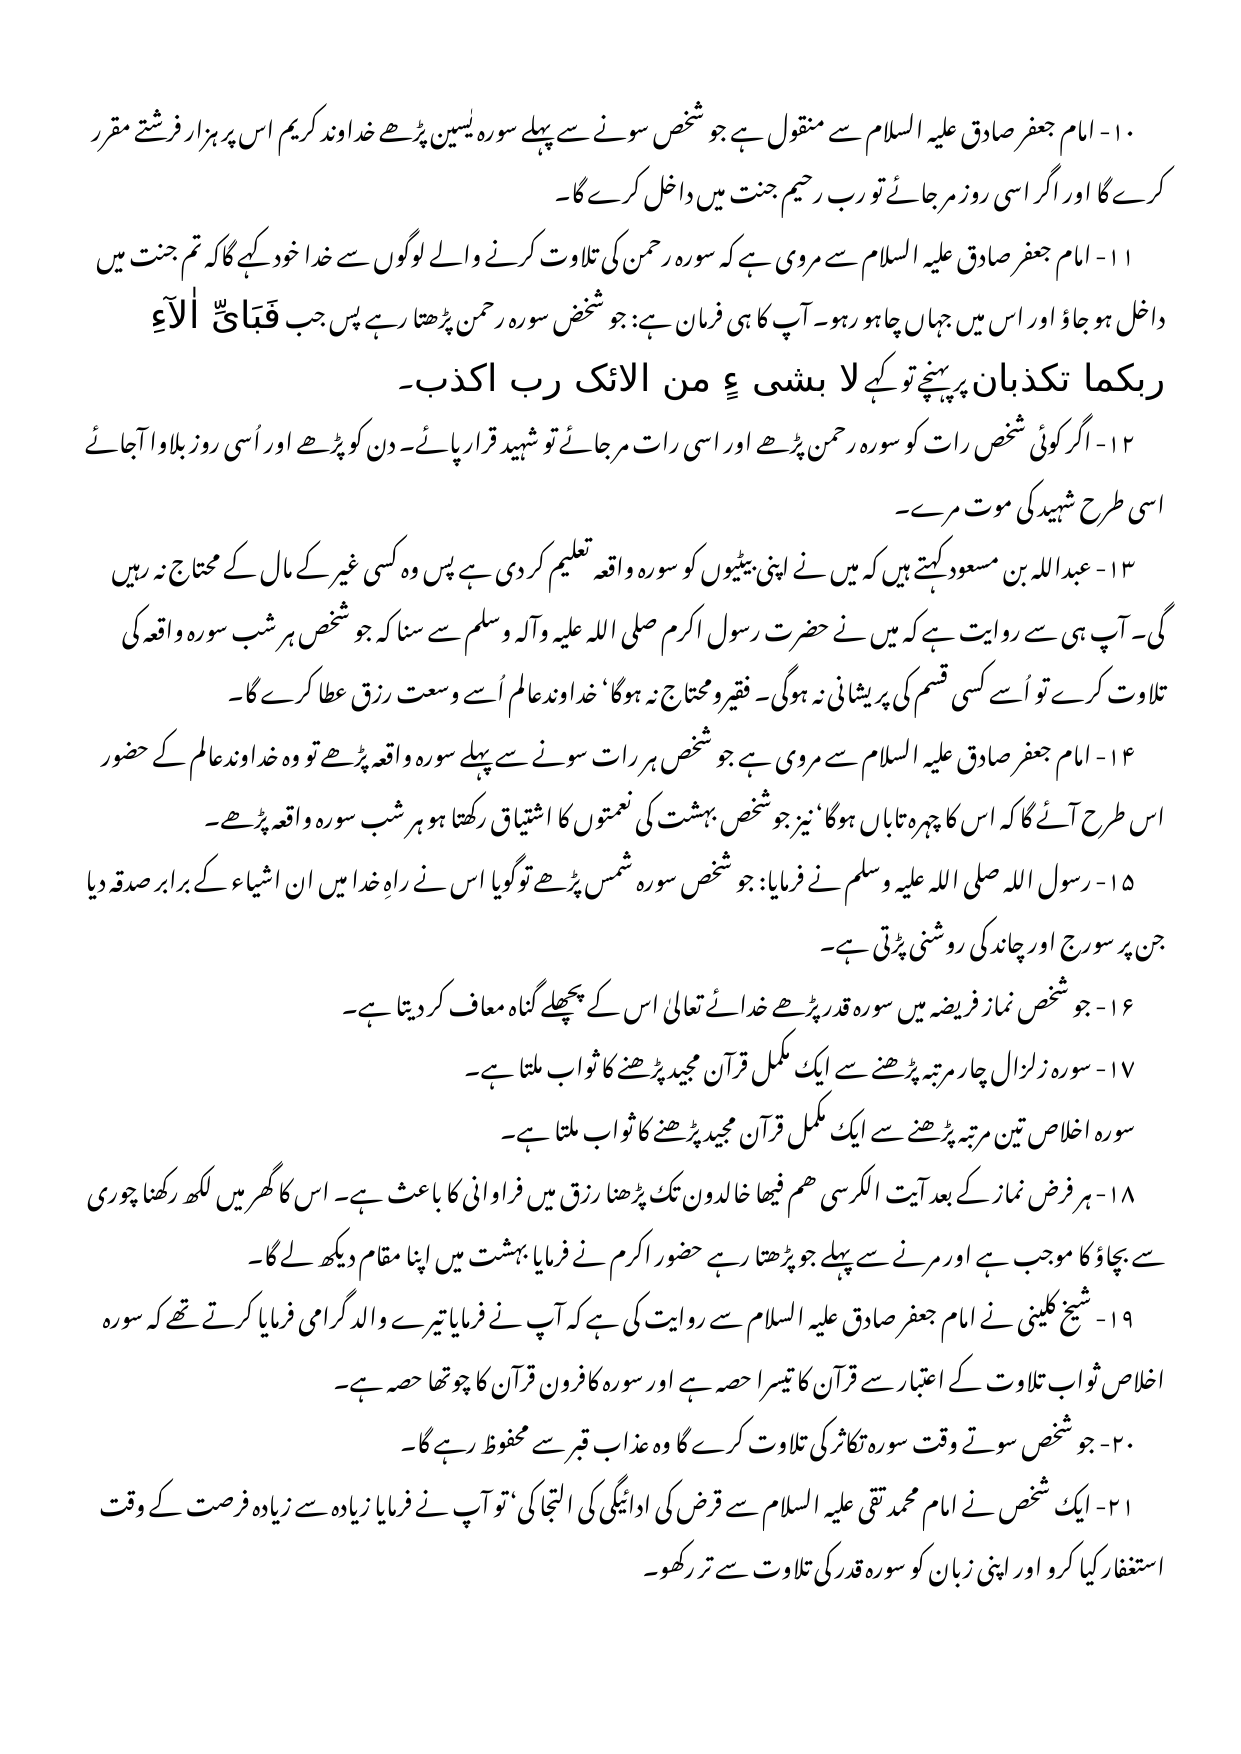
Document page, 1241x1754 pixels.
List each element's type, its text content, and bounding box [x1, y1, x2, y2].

text ۱۱- امام جعفر صادق علیہ السلام سے مروی ہے کہ سورہ رحمن کی تلاوت کرنے والے لوگوں سے خدا خود کہے گاکہ تم جنت میں داخل ہو جاؤ اور اس میں جہاں چاہو رہو۔ آپ کا ہی فرمان ہے: جو شخض سورہ رحمن پڑھتا رہے پس جب فَبَایِّ اٰلآءِ ربکما تکذبان پر پہنچے تو کہے لا بشی ءٍ من الائک رب اکذب۔ [75, 219, 1165, 406]
text ۱۳- عبداللہ بن مسعود کہتے ہیں کہ میں نے اپنی بیٹیوں کو سورہ واقعہ تعلیم کر دی ہے پس وہ کسی غیر کے مال کے محتاج نہ رہیں گی۔ آپ ہی سے روایت ہے کہ میں نے حضرت رسول اکرم صلی اللہ علیہ وآلہ وسلم سے سنا کہ جو شخص ہر شب سورہ واقعہ کی تلاوت کرے تو اُسے کسی قسم کی پریشانی نہ ہوگی۔ فقیرومحتاج نہ ہوگا‘ خداوندعالم اُسے وسعت رزق عطا کرے گا۔ [75, 531, 1165, 719]
text ۲۰- جو شخص سوتے وقت سورہ تکاثر کی تلاوت کرے گا وہ عذاب قبر سے محفوظ رہے گا۔ [75, 1406, 1165, 1469]
text ۱۶- جو شخص نماز فریضہ میں سورہ قدر پڑھے خدائے تعالیٰ اس کے پچھلے گناہ معاف کر دیتا ہے۔ [75, 969, 1165, 1031]
text ۱۴- امام جعفر صادق علیہ السلام سے مروی ہے جو شخص ہر رات سونے سے پہلے سورہ واقعہ پڑھے تو وہ خداوندعالم کے حضور اس طرح آئے گا کہ اس کا چہرہ تاباں ہوگا‘ نیز جوشخص بہشت کی نعمتوں کا اشتیاق رکھتا ہو ہر شب سورہ واقعہ پڑھے۔ [75, 719, 1165, 844]
text ۱۸- ہر فرض نماز کے بعد آیت الکرسی ھم فیھا خالدون تک پڑھنا رزق میں فراوانی کا باعث ہے۔ اس کا گھر میں لکھ رکھنا چوری سے بچاؤ کا موجب ہے اور مرنے سے پہلے جو پڑھتا رہے حضور اکرم نے فرمایا بہشت میں اپنا مقام دیکھ لے گا۔ [75, 1156, 1165, 1281]
text ۱۵- رسول اللہ صلی اللہ علیہ وسلم نے فرمایا: جو شخص سورہ شمس پڑھے توگویا اس نے راہِ خدا میں ان اشیاء کے برابر صدقہ دیا جن پر سورج اور چاند کی روشنی پڑتی ہے۔ [75, 844, 1165, 969]
text ۱۹- شیخ کلینی نے امام جعفر صادق علیہ السلام سے روایت کی ہے کہ آپ نے فرمایا تیرے والد گرامی فرمایا کرتے تھے کہ سورہ اخلاص ثواب تلاوت کے اعتبار سے قرآن کا تیسرا حصہ ہے اور سورہ کافرون قرآن کا چوتھا حصہ ہے۔ [75, 1281, 1165, 1406]
text ۱۰- امام جعفر صادق علیہ السلام سے منقول ہے جو شخص سونے سے پہلے سورہ یٰسین پڑھے خداوند کریم اس پر ہزار فرشتے مقرر کرے گا اور اگر اسی روز مر جائے تو رب رحیم جنت میں داخل کرے گا۔ [75, 94, 1165, 219]
text ۲۱- ایک شخص نے امام محمد تقی علیہ السلام سے قرض کی ادائیگی کی التجا کی‘ تو آپ نے فرمایا زیادہ سے زیادہ فرصت کے وقت استغفار کیا کرو اور اپنی زبان کو سورہ قدر کی تلاوت سے تر رکھو۔ [75, 1469, 1165, 1594]
text ۱۲- اگر کوئی شخص رات کو سورہ رحمن پڑھے اور اسی رات مر جائے تو شہید قرار پائے۔ دن کو پڑھے اور اُسی روز بلاوا آجائے اسی طرح شہید کی موت مرے۔ [75, 406, 1165, 531]
text سورہ اخلاص تین مرتبہ پڑھنے سے ایک مکمل قرآن مجید پڑھنے کا ثواب ملتا ہے۔ [75, 1094, 1165, 1156]
text ۱۷- سورہ زلزال چار مرتبہ پڑھنے سے ایک مکمل قرآن مجید پڑھنے کا ثواب ملتا ہے۔ [75, 1031, 1165, 1094]
